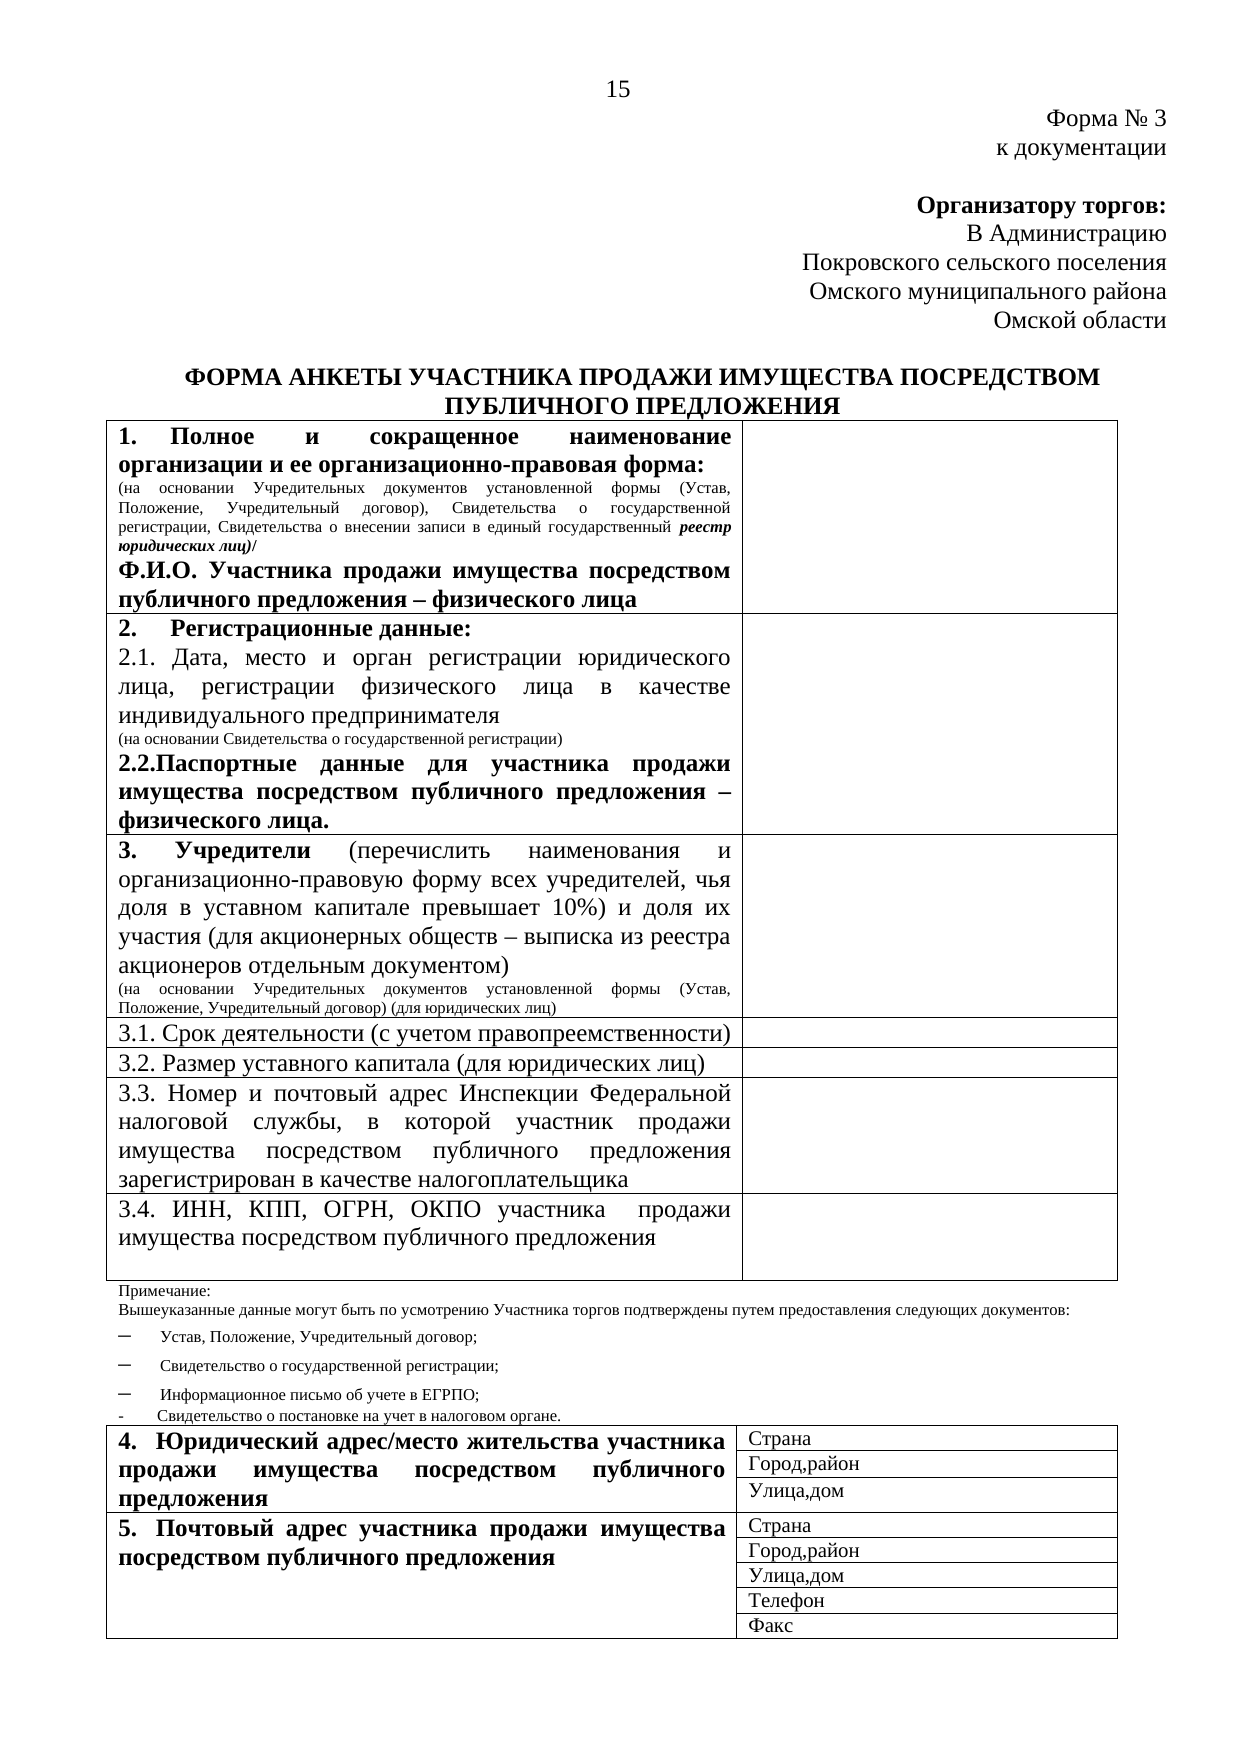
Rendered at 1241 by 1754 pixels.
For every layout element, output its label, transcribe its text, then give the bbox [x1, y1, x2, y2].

table_cell Почтовый адрес участника продажи имущества посредством публичного предложения [107, 1513, 736, 1637]
text В Администрацию [118, 218, 1167, 247]
table_cell [743, 1048, 1117, 1077]
table_cell Регистрационные данные: 2.1. Дата, место и орган регистрации юридического лица, регистрации физического лица в качестве индивидуального предпринимателя (на основании Свидетельства о государственной регистрации) 2.2.Паспортные данные для участника продажи имущества посредством публичного предложения – физического лица. [107, 614, 742, 834]
table_cell Страна [737, 1513, 1117, 1537]
table_cell [743, 835, 1117, 1017]
table_cell 3.1. Срок деятельности (с учетом правопреемственности) [107, 1018, 742, 1047]
text Организатору торгов: [118, 190, 1167, 218]
text Форма № 3 [118, 103, 1167, 132]
table_cell Город,район [737, 1451, 1117, 1477]
table_cell [743, 1194, 1117, 1280]
text Омского муниципального района [118, 276, 1167, 305]
table_header [743, 421, 1117, 612]
table_cell Улица,дом [737, 1478, 1117, 1512]
text Омской области [118, 305, 1167, 333]
table_cell Телефон [737, 1588, 1117, 1612]
table_cell 3. Учредители (перечислить наименования и организационно-правовую форму всех учредителей, чья доля в уставном капитале превышает 10%) и доля их участия (для акционерных обществ – выписка из реестра акционеров отдельным документом) (на основании Учредительных документов установленной формы (Устав, Положение, Учредительный договор) (для юридических лиц) [107, 835, 742, 1017]
table_cell Юридический адрес/место жительства участника продажи имущества посредством публичного предложения [107, 1426, 736, 1512]
table_cell Факс [737, 1614, 1117, 1637]
table_cell Город,район [737, 1538, 1117, 1562]
table_cell [743, 614, 1117, 834]
table_cell [743, 1018, 1117, 1047]
text к документации [118, 132, 1167, 161]
table_cell [743, 1078, 1117, 1193]
table_cell 3.3. Номер и почтовый адрес Инспекции Федеральной налоговой службы, в которой участник продажи имущества посредством публичного предложения зарегистрирован в качестве налогоплательщика [107, 1078, 742, 1193]
table_cell Примечание: Вышеуказанные данные могут быть по усмотрению Участника торгов подтверждены путем предоставления следующих документов: Устав, Положение, Учредительный договор; Свидетельство о государственной регистрации; Информационное письмо об учете в ЕГРПО; - Свидетельство о постановке на учет в налоговом органе. [107, 1281, 1118, 1425]
table_header Полное и сокращенное наименование организации и ее организационно-правовая форма: (на основании Учредительных документов установленной формы (Устав, Положение, Учредительный договор), Свидетельства о государственной регистрации, Свидетельства о внесении записи в единый государственный реестр юридических лиц)/ Ф.И.О. Участника продажи имущества посредством публичного предложения – физического лица [107, 421, 742, 612]
table_cell Страна [737, 1426, 1117, 1450]
text ФОРМА АНКЕТЫ УЧАСТНИКА ПРОДАЖИ ИМУЩЕСТВА ПОСРЕДСТВОМ ПУБЛИЧНОГО ПРЕДЛОЖЕНИЯ [118, 362, 1167, 420]
text Покровского сельского поселения [118, 247, 1167, 276]
table_cell 3.2. Размер уставного капитала (для юридических лиц) [107, 1048, 742, 1077]
table_cell 3.4. ИНН, КПП, ОГРН, ОКПО участника продажи имущества посредством публичного предложения [107, 1194, 742, 1280]
table_cell Улица,дом [737, 1563, 1117, 1587]
